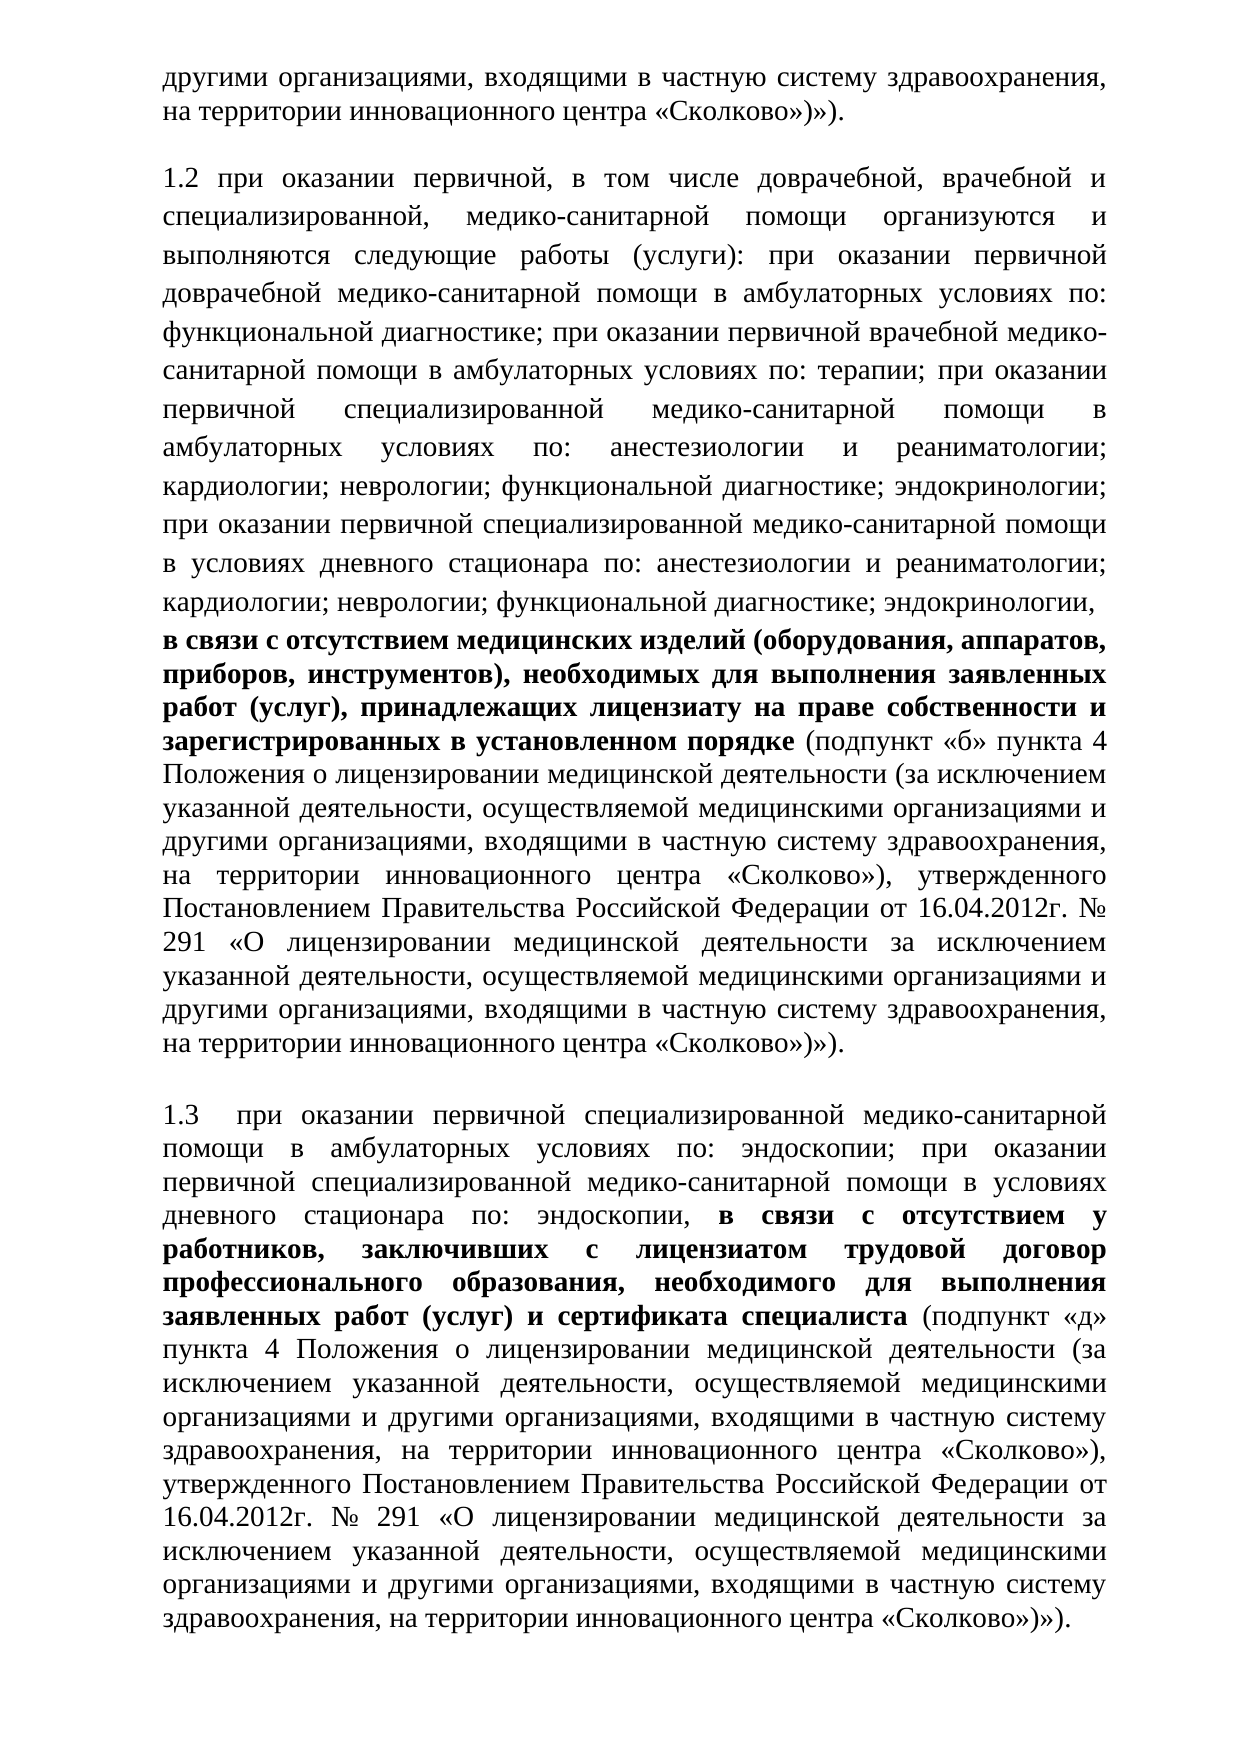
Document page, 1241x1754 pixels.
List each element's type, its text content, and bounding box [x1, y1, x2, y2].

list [162, 59, 1107, 126]
text в связи с отсутствием медицинских изделий (оборудования, аппаратов, приборов, инструментов), необходимых для выполнения заявленных работ (услуг), принадлежащих лицензиату на праве собственности и зарегистрированных в установленном порядке (подпункт «б» пункта 4 Положения о лицензировании медицинской деятельности (за исключением указанной деятельности, осуществляемой медицинскими организациями и другими организациями, входящими в частную систему здравоохранения, на территории инновационного центра «Сколково»), утвержденного Постановлением Правительства Российской Федерации от 16.04.2012г. № 291 «О лицензировании медицинской деятельности за исключением указанной деятельности, осуществляемой медицинскими организациями и другими организациями, входящими в частную систему здравоохранения, на территории инновационного центра «Сколково»)»). [162, 622, 1107, 1058]
text 1.2 при оказании первичной, в том числе доврачебной, врачебной и специализированной, медико-санитарной помощи организуются и выполняются следующие работы (услуги): при оказании первичной доврачебной медико-санитарной помощи в амбулаторных условиях по: функциональной диагностике; при оказании первичной врачебной медико-санитарной помощи в амбулаторных условиях по: терапии; при оказании первичной специализированной медико-санитарной помощи в амбулаторных условиях по: анестезиологии и реаниматологии; кардиологии; неврологии; функциональной диагностике; эндокринологии; при оказании первичной специализированной медико-санитарной помощи в условиях дневного стационара по: анестезиологии и реаниматологии; кардиологии; неврологии; функциональной диагностике; эндокринологии, [162, 160, 1107, 617]
text 1.3 при оказании первичной специализированной медико-санитарной помощи в амбулаторных условиях по: эндоскопии; при оказании первичной специализированной медико-санитарной помощи в условиях дневного стационара по: эндоскопии, в связи с отсутствием у работников, заключивших с лицензиатом трудовой договор профессионального образования, необходимого для выполнения заявленных работ (услуг) и сертификата специалиста (подпункт «д» пункта 4 Положения о лицензировании медицинской деятельности (за исключением указанной деятельности, осуществляемой медицинскими организациями и другими организациями, входящими в частную систему здравоохранения, на территории инновационного центра «Сколково»), утвержденного Постановлением Правительства Российской Федерации от 16.04.2012г. № 291 «О лицензировании медицинской деятельности за исключением указанной деятельности, осуществляемой медицинскими организациями и другими организациями, входящими в частную систему здравоохранения, на территории инновационного центра «Сколково»)»). [162, 1097, 1107, 1633]
